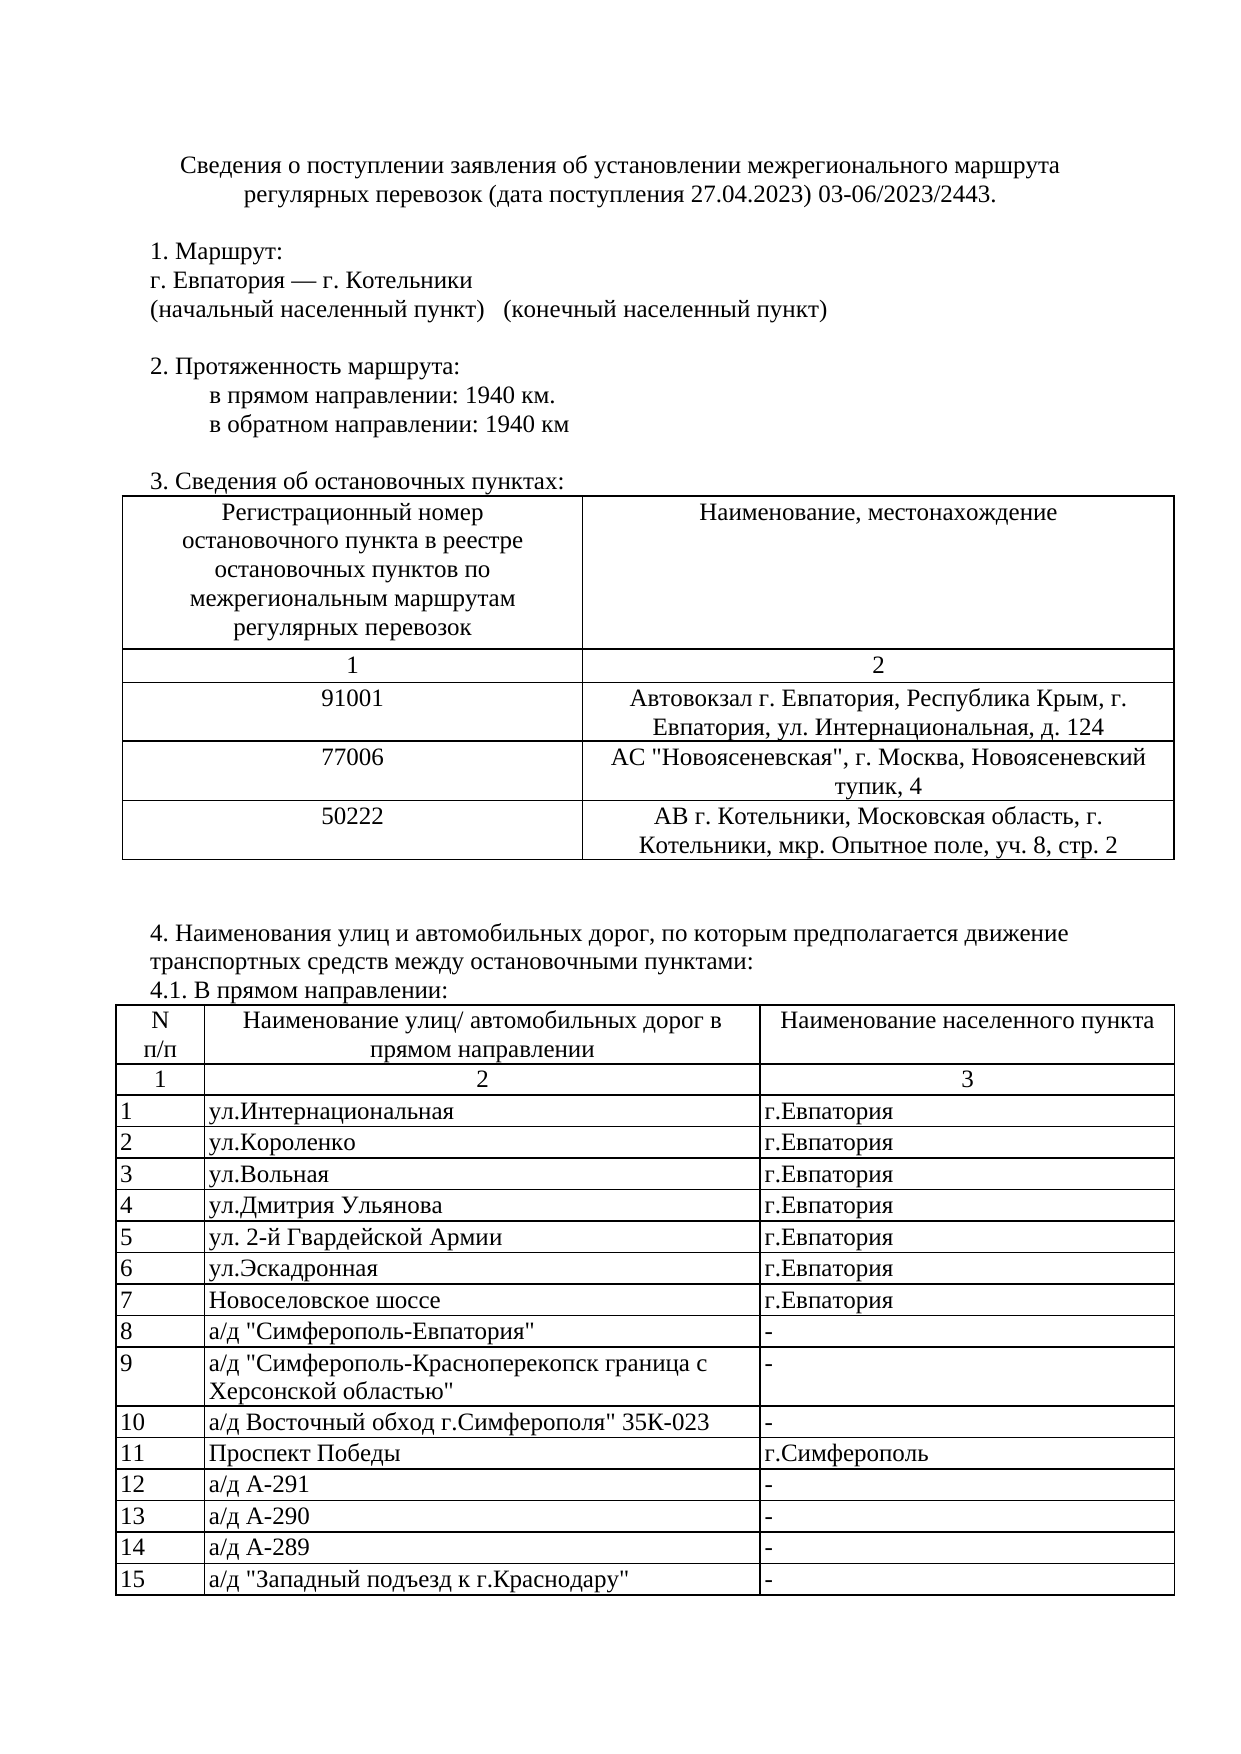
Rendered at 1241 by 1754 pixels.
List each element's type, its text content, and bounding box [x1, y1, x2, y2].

table_cell а/д Восточный обход г.Симферополя" 35К-023 [205, 1407, 759, 1437]
table_cell - [761, 1316, 1174, 1346]
table_cell 50222 [123, 801, 582, 858]
text (начальный населенный пункт) (конечный населенный пункт) [150, 294, 1090, 322]
table_cell 2 [583, 650, 1173, 681]
text 2. Протяженность маршрута: [150, 351, 1090, 380]
text 1. Маршрут: [150, 236, 1090, 265]
table_cell 11 [117, 1438, 204, 1468]
table_cell - [761, 1348, 1174, 1405]
table_cell 12 [117, 1470, 204, 1499]
table_cell ул.Короленко [205, 1127, 759, 1157]
table_cell 15 [117, 1564, 204, 1594]
table_cell Проспект Победы [205, 1438, 759, 1468]
table_cell - [761, 1470, 1174, 1499]
table_header Наименование, местонахождение [583, 497, 1173, 648]
table_cell Автовокзал г. Евпатория, Республика Крым, г. Евпатория, ул. Интернациональная, д. 124 [583, 683, 1173, 740]
table_cell ул.Дмитрия Ульянова [205, 1190, 759, 1220]
table_cell 6 [117, 1253, 204, 1283]
table_cell 5 [117, 1222, 204, 1252]
table_cell 14 [117, 1533, 204, 1562]
table_header N п/п [117, 1006, 204, 1063]
table_cell - [761, 1564, 1174, 1594]
table_header Регистрационный номер остановочного пункта в реестре остановочных пунктов по межрегиональным маршрутам регулярных перевозок [123, 497, 582, 648]
table_cell а/д "Симферополь-Красноперекопск граница с Херсонской областью" [205, 1348, 759, 1405]
table_cell 91001 [123, 683, 582, 740]
table_cell Новоселовское шоссе [205, 1285, 759, 1314]
table_cell 1 [123, 650, 582, 681]
text 4. Наименования улиц и автомобильных дорог, по которым предполагается движение транспортных средств между остановочными пунктами: [150, 918, 1090, 975]
text в прямом направлении: 1940 км. [150, 380, 1090, 409]
table_cell АС "Новоясеневская", г. Москва, Новоясеневский тупик, 4 [583, 742, 1173, 799]
table_cell г.Евпатория [761, 1127, 1174, 1157]
table_cell 3 [117, 1159, 204, 1189]
table_cell 7 [117, 1285, 204, 1314]
table_cell 77006 [123, 742, 582, 799]
table_header Наименование населенного пункта [761, 1006, 1174, 1063]
table_cell 2 [117, 1127, 204, 1157]
table_cell 10 [117, 1407, 204, 1437]
table_cell - [761, 1501, 1174, 1531]
table_cell а/д "Симферополь-Евпатория" [205, 1316, 759, 1346]
table_cell г.Евпатория [761, 1285, 1174, 1314]
table_cell ул.Интернациональная [205, 1096, 759, 1126]
table_cell 1 [117, 1065, 204, 1094]
table_cell 3 [761, 1065, 1174, 1094]
table_cell 8 [117, 1316, 204, 1346]
table_cell 13 [117, 1501, 204, 1531]
table_cell а/д А-289 [205, 1533, 759, 1562]
table_cell г.Евпатория [761, 1159, 1174, 1189]
table_cell г.Евпатория [761, 1190, 1174, 1220]
table_cell - [761, 1407, 1174, 1437]
table_cell а/д А-290 [205, 1501, 759, 1531]
text Сведения о поступлении заявления об установлении межрегионального маршрута регулярных перевозок (дата поступления 27.04.2023) 03-06/2023/2443. [150, 150, 1090, 207]
table_cell а/д "Западный подъезд к г.Краснодару" [205, 1564, 759, 1594]
table_header Наименование улиц/ автомобильных дорог в прямом направлении [205, 1006, 759, 1063]
text 4.1. В прямом направлении: [150, 975, 1090, 1004]
table_cell АВ г. Котельники, Московская область, г. Котельники, мкр. Опытное поле, уч. 8, стр. 2 [583, 801, 1173, 858]
text в обратном направлении: 1940 км [150, 409, 1090, 437]
table_cell г.Симферополь [761, 1438, 1174, 1468]
table_cell г.Евпатория [761, 1222, 1174, 1252]
table_cell ул.Вольная [205, 1159, 759, 1189]
table_cell 4 [117, 1190, 204, 1220]
table_cell ул.Эскадронная [205, 1253, 759, 1283]
table_cell 9 [117, 1348, 204, 1405]
table_cell г.Евпатория [761, 1253, 1174, 1283]
table_cell а/д А-291 [205, 1470, 759, 1499]
text 3. Сведения об остановочных пунктах: [150, 466, 1090, 495]
text г. Евпатория — г. Котельники [150, 265, 1090, 294]
table_cell - [761, 1533, 1174, 1562]
table_cell ул. 2-й Гвардейской Армии [205, 1222, 759, 1252]
table_cell г.Евпатория [761, 1096, 1174, 1126]
table_cell 1 [117, 1096, 204, 1126]
table_cell 2 [205, 1065, 759, 1094]
